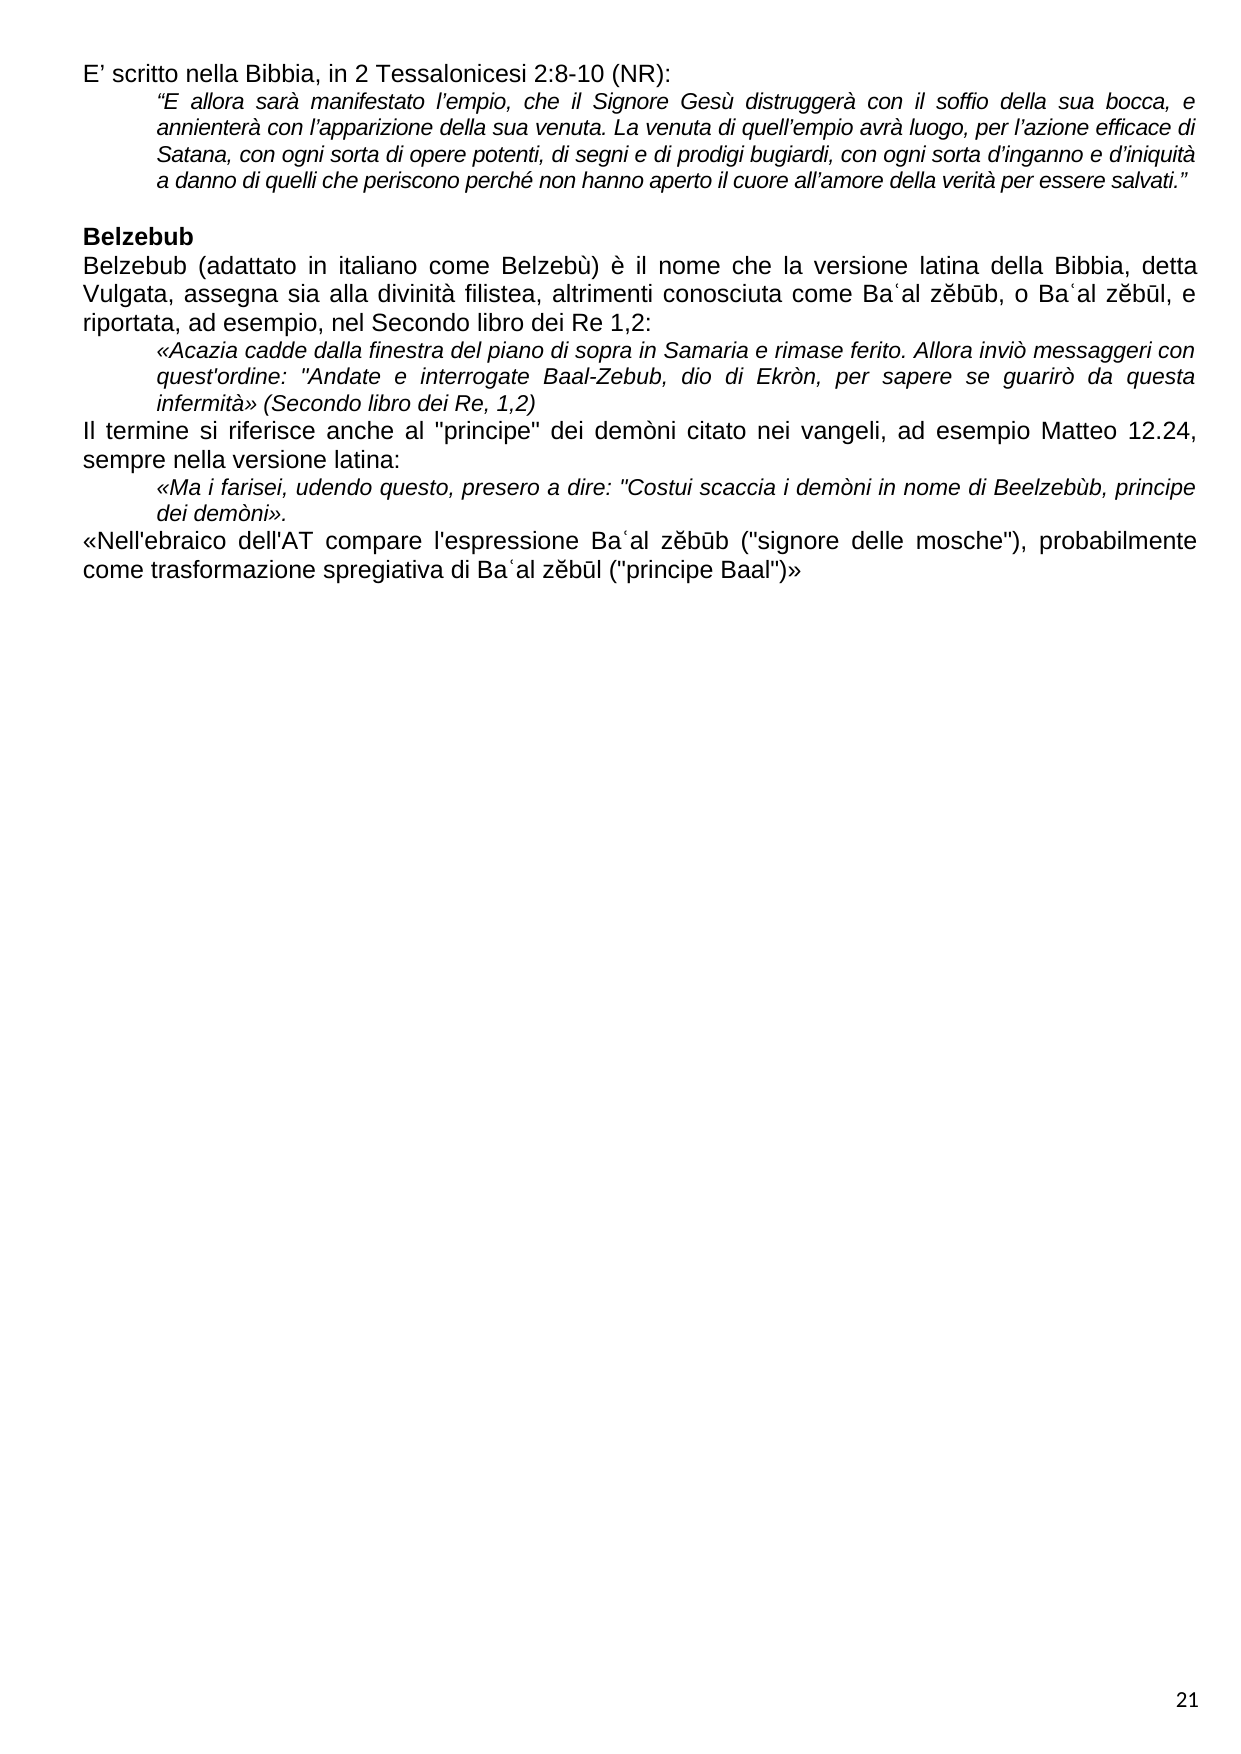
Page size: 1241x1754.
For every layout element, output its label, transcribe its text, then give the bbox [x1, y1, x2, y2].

text Il termine si riferisce anche al "principe" dei demòni citato nei vangeli, ad esempio Matteo 12.24, sempre nella versione latina: [83, 416, 1199, 473]
text «Acazia cadde dalla finestra del piano di sopra in Samaria e rimase ferito. Allora inviò messaggeri con quest'ordine: "Andate e interrogate Baal-Zebub, dio di Ekròn, per sapere se guarirò da questa infermità» (Secondo libro dei Re, 1,2) [156, 337, 1199, 416]
text «Nell'ebraico dell'AT compare l'espressione Baʿal zĕbūb ("signore delle mosche"), probabilmente come trasformazione spregiativa di Baʿal zĕbūl ("principe Baal")» [83, 526, 1199, 584]
text Belzebub (adattato in italiano come Belzebù) è il nome che la versione latina della Bibbia, detta Vulgata, assegna sia alla divinità filistea, altrimenti conosciuta come Baʿal zĕbūb, o Baʿal zĕbūl, e riportata, ad esempio, nel Secondo libro dei Re 1,2: [83, 251, 1199, 337]
text E’ scritto nella Bibbia, in 2 Tessalonicesi 2:8-10 (NR): [83, 59, 1199, 88]
text «Ma i farisei, udendo questo, presero a dire: "Costui scaccia i demòni in nome di Beelzebùb, principe dei demòni». [156, 473, 1199, 526]
text “E allora sarà manifestato l’empio, che il Signore Gesù distruggerà con il soffio della sua bocca, e annienterà con l’apparizione della sua venuta. La venuta di quell’empio avrà luogo, per l’azione efficace di Satana, con ogni sorta di opere potenti, di segni e di prodigi bugiardi, con ogni sorta d’inganno e d’iniquità a danno di quelli che periscono perché non hanno aperto il cuore all’amore della verità per essere salvati.” [156, 88, 1199, 193]
text Belzebub [83, 222, 1199, 251]
